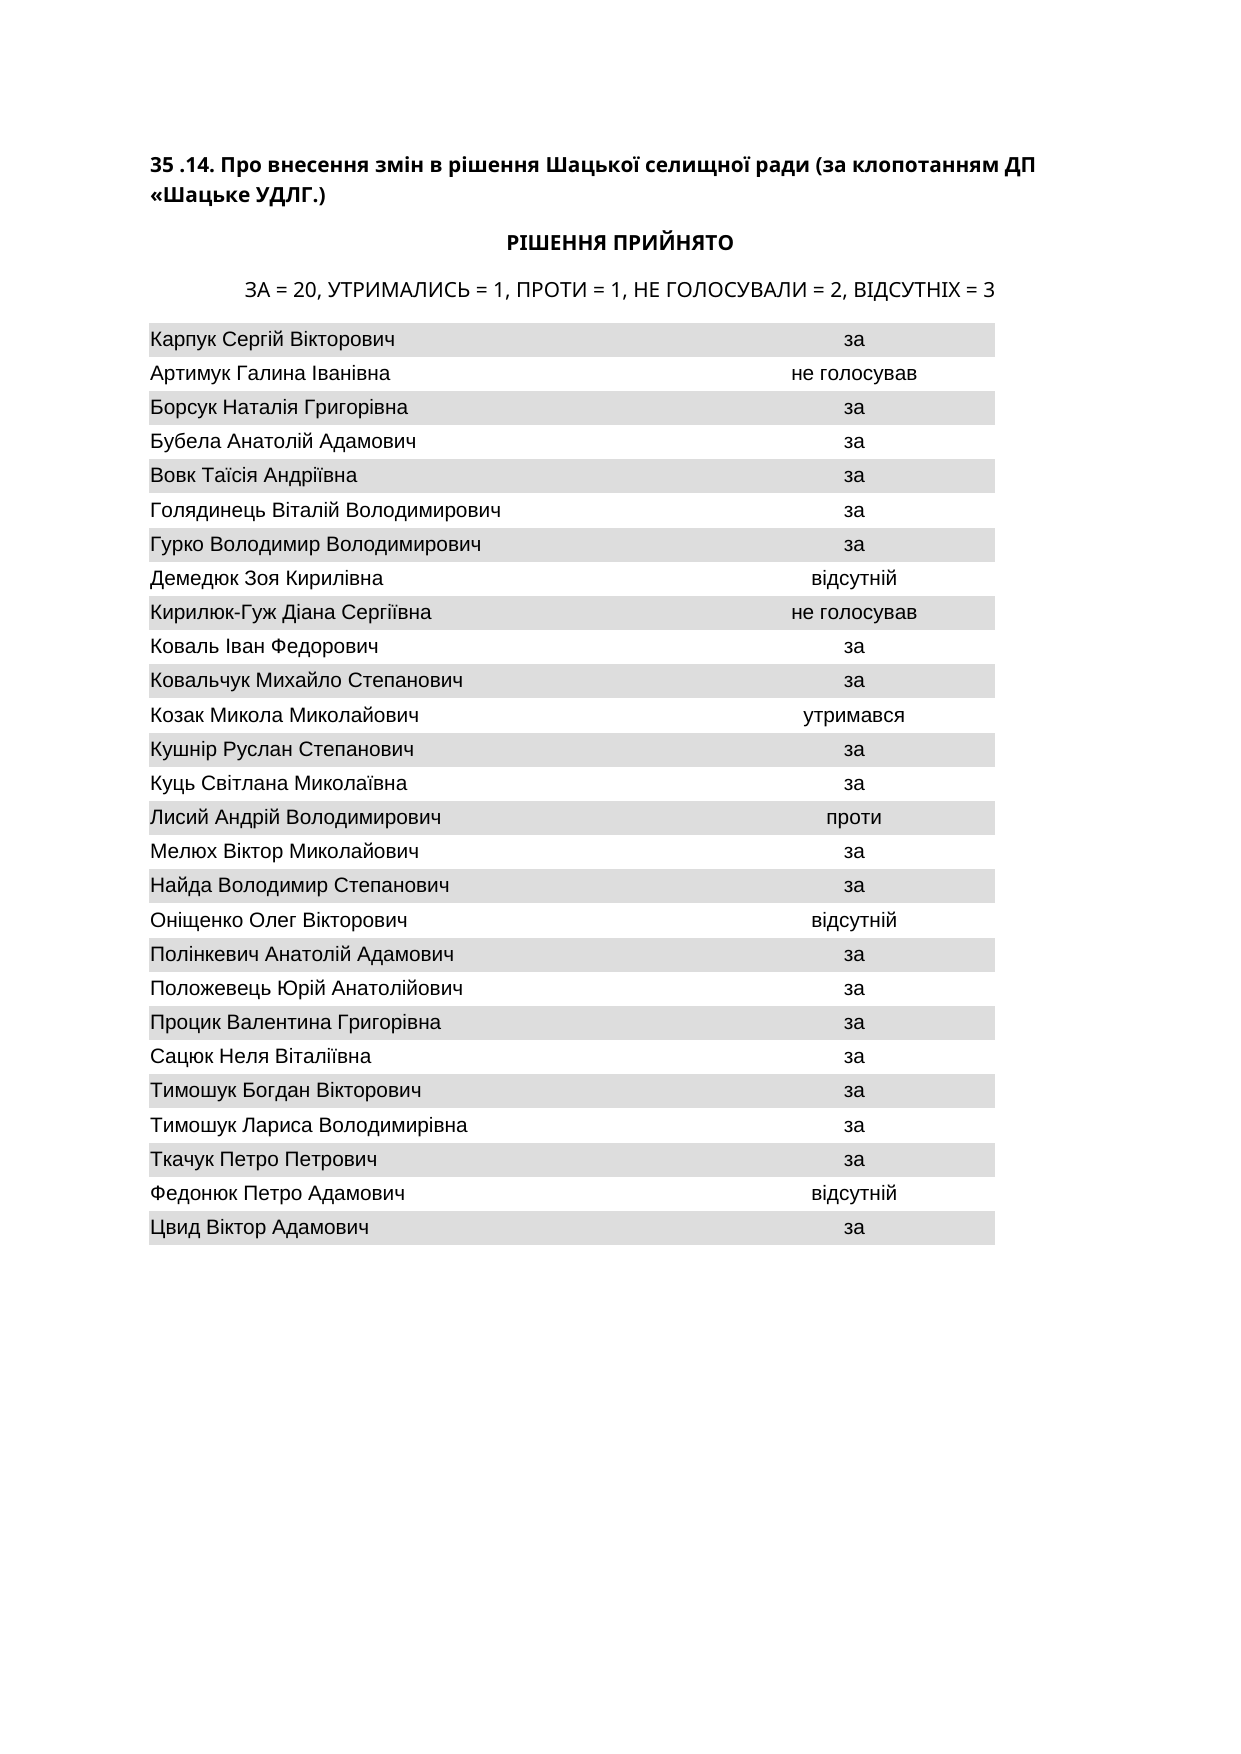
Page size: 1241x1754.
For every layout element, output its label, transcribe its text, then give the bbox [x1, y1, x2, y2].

table_cell за [713, 972, 995, 1006]
table_cell Лисий Андрій Володимирович [149, 801, 713, 835]
table_cell утримався [713, 698, 995, 732]
table_cell за [713, 425, 995, 459]
table_cell Цвид Віктор Адамович [149, 1211, 713, 1245]
table_cell Голядинець Віталій Володимирович [149, 493, 713, 527]
table_cell за [713, 835, 995, 869]
table_cell проти [713, 801, 995, 835]
table_cell Федонюк Петро Адамович [149, 1177, 713, 1211]
table_cell за [713, 664, 995, 698]
table_header Карпук Сергій Вікторович [149, 323, 713, 357]
table_cell відсутній [713, 903, 995, 937]
table_cell за [713, 938, 995, 972]
table_cell не голосував [713, 357, 995, 391]
text ЗА = 20, УТРИМАЛИСЬ = 1, ПРОТИ = 1, НЕ ГОЛОСУВАЛИ = 2, ВІДСУТНІХ = 3 [150, 275, 1090, 304]
table_cell Сацюк Неля Віталіївна [149, 1040, 713, 1074]
table_cell за [713, 767, 995, 801]
table_cell Ковальчук Михайло Степанович [149, 664, 713, 698]
table_cell за [713, 869, 995, 903]
table_cell за [713, 391, 995, 425]
table_cell Куць Світлана Миколаївна [149, 767, 713, 801]
table_cell Вовк Таїсія Андріївна [149, 459, 713, 493]
table_cell Гурко Володимир Володимирович [149, 528, 713, 562]
table_cell Полінкевич Анатолій Адамович [149, 938, 713, 972]
table_cell не голосував [713, 596, 995, 630]
table_cell за [713, 1143, 995, 1177]
table_cell Борсук Наталія Григорівна [149, 391, 713, 425]
table_cell Процик Валентина Григорівна [149, 1006, 713, 1040]
table_cell за [713, 630, 995, 664]
table_cell за [713, 459, 995, 493]
table_cell Мелюх Віктор Миколайович [149, 835, 713, 869]
table_cell Коваль Іван Федорович [149, 630, 713, 664]
table_cell за [713, 1211, 995, 1245]
table_cell за [713, 1040, 995, 1074]
table_cell Положевець Юрій Анатолійович [149, 972, 713, 1006]
table_cell за [713, 1006, 995, 1040]
table_cell відсутній [713, 1177, 995, 1211]
table_cell відсутній [713, 562, 995, 596]
table_cell Демедюк Зоя Кирилівна [149, 562, 713, 596]
table_cell за [713, 733, 995, 767]
table_cell за [713, 528, 995, 562]
table_cell Ткачук Петро Петрович [149, 1143, 713, 1177]
table_cell Козак Микола Миколайович [149, 698, 713, 732]
text 35 .14. Про внесення змін в рішення Шацької селищної ради (за клопотанням ДП «Шацьке УДЛГ.) [150, 150, 1090, 209]
table_cell Бубела Анатолій Адамович [149, 425, 713, 459]
table_cell Тимошук Богдан Вікторович [149, 1074, 713, 1108]
table_cell за [713, 493, 995, 527]
table_cell за [713, 1108, 995, 1142]
table_header за [713, 323, 995, 357]
table_cell Тимошук Лариса Володимирівна [149, 1108, 713, 1142]
table_cell Артимук Галина Іванівна [149, 357, 713, 391]
table_cell Кирилюк-Гуж Діана Сергіївна [149, 596, 713, 630]
table_cell Кушнір Руслан Степанович [149, 733, 713, 767]
table_cell Оніщенко Олег Вікторович [149, 903, 713, 937]
text РІШЕННЯ ПРИЙНЯТО [150, 228, 1090, 256]
table_cell за [713, 1074, 995, 1108]
table_cell Найда Володимир Степанович [149, 869, 713, 903]
